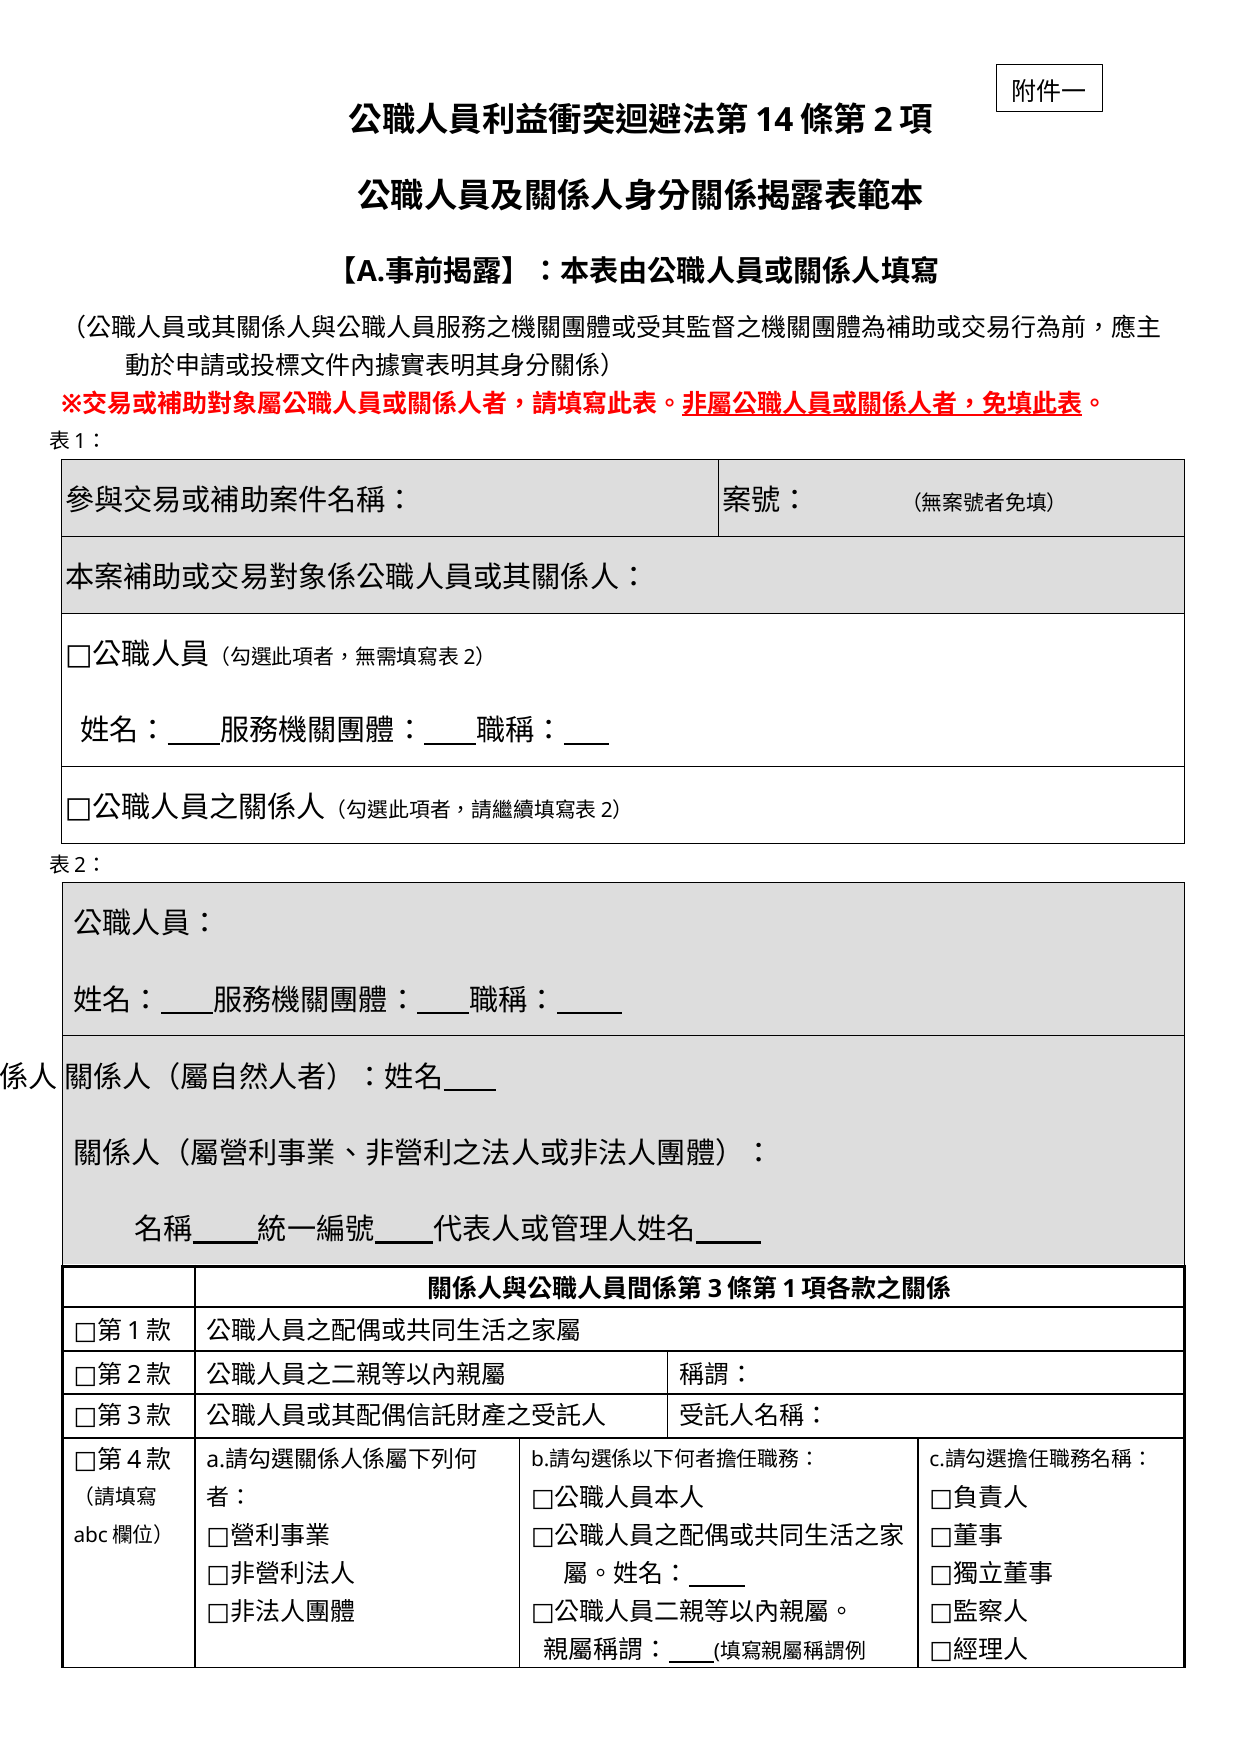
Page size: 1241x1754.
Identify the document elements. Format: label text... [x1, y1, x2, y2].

table_header 公職人員： 姓名： 服務機關團體： 職稱： [63, 883, 1184, 1035]
table_cell 公職人員之配偶或共同生活之家屬 [196, 1308, 1183, 1350]
table_cell 關係人 關係人（屬自然人者）：姓名 關係人（屬營利事業、非營利之法人或非法人團體）： 名稱 統一編號 代表人或管理人姓名 [63, 1036, 1184, 1264]
text 表2： [33, 844, 1110, 882]
text 【A.事前揭露】：本表由公職人員或關係人填寫 [33, 231, 1234, 307]
table_cell □第1款 [64, 1308, 194, 1350]
table_cell □第4款 （請填寫abc欄位） [64, 1439, 194, 1667]
table_cell 稱謂： [668, 1352, 1183, 1393]
table_cell □第2款 [64, 1352, 194, 1393]
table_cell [919, 1439, 1183, 1667]
table_cell 公職人員或其配偶信託財產之受託人 [196, 1395, 667, 1437]
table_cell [196, 1439, 519, 1667]
table_header 參與交易或補助案件名稱： [62, 460, 718, 536]
table_cell 本案補助或交易對象係公職人員或其關係人： [62, 537, 1184, 613]
table_cell 公職人員之二親等以內親屬 [196, 1352, 667, 1393]
table_cell □公職人員（勾選此項者，無需填寫表2） 姓名： 服務機關團體： 職稱： [62, 614, 1184, 766]
text 表1： [33, 421, 1189, 459]
table_header 案號： （無案號者免填） [719, 460, 1184, 536]
table_cell 受託人名稱： [668, 1395, 1183, 1437]
table_cell □第3款 [64, 1395, 194, 1437]
text 公職人員及關係人身分關係揭露表範本 [33, 154, 1240, 231]
list ※交易或補助對象屬公職人員或關係人者，請填寫此表。非屬公職人員或關係人者，免填此表。 [61, 383, 1184, 421]
table_cell 關係人與公職人員間係第3條第1項各款之關係 [196, 1268, 1183, 1306]
list （公職人員或其關係人與公職人員服務之機關團體或受其監督之機關團體為補助或交易行為前，應主動於申請或投標文件內據實表明其身分關係） [61, 307, 1184, 383]
table_cell [64, 1268, 194, 1306]
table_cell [520, 1439, 917, 1667]
table_cell □公職人員之關係人（勾選此項者，請繼續填寫表2） [62, 767, 1184, 843]
text 公職人員利益衝突迴避法第14條第2項 [33, 78, 1240, 154]
